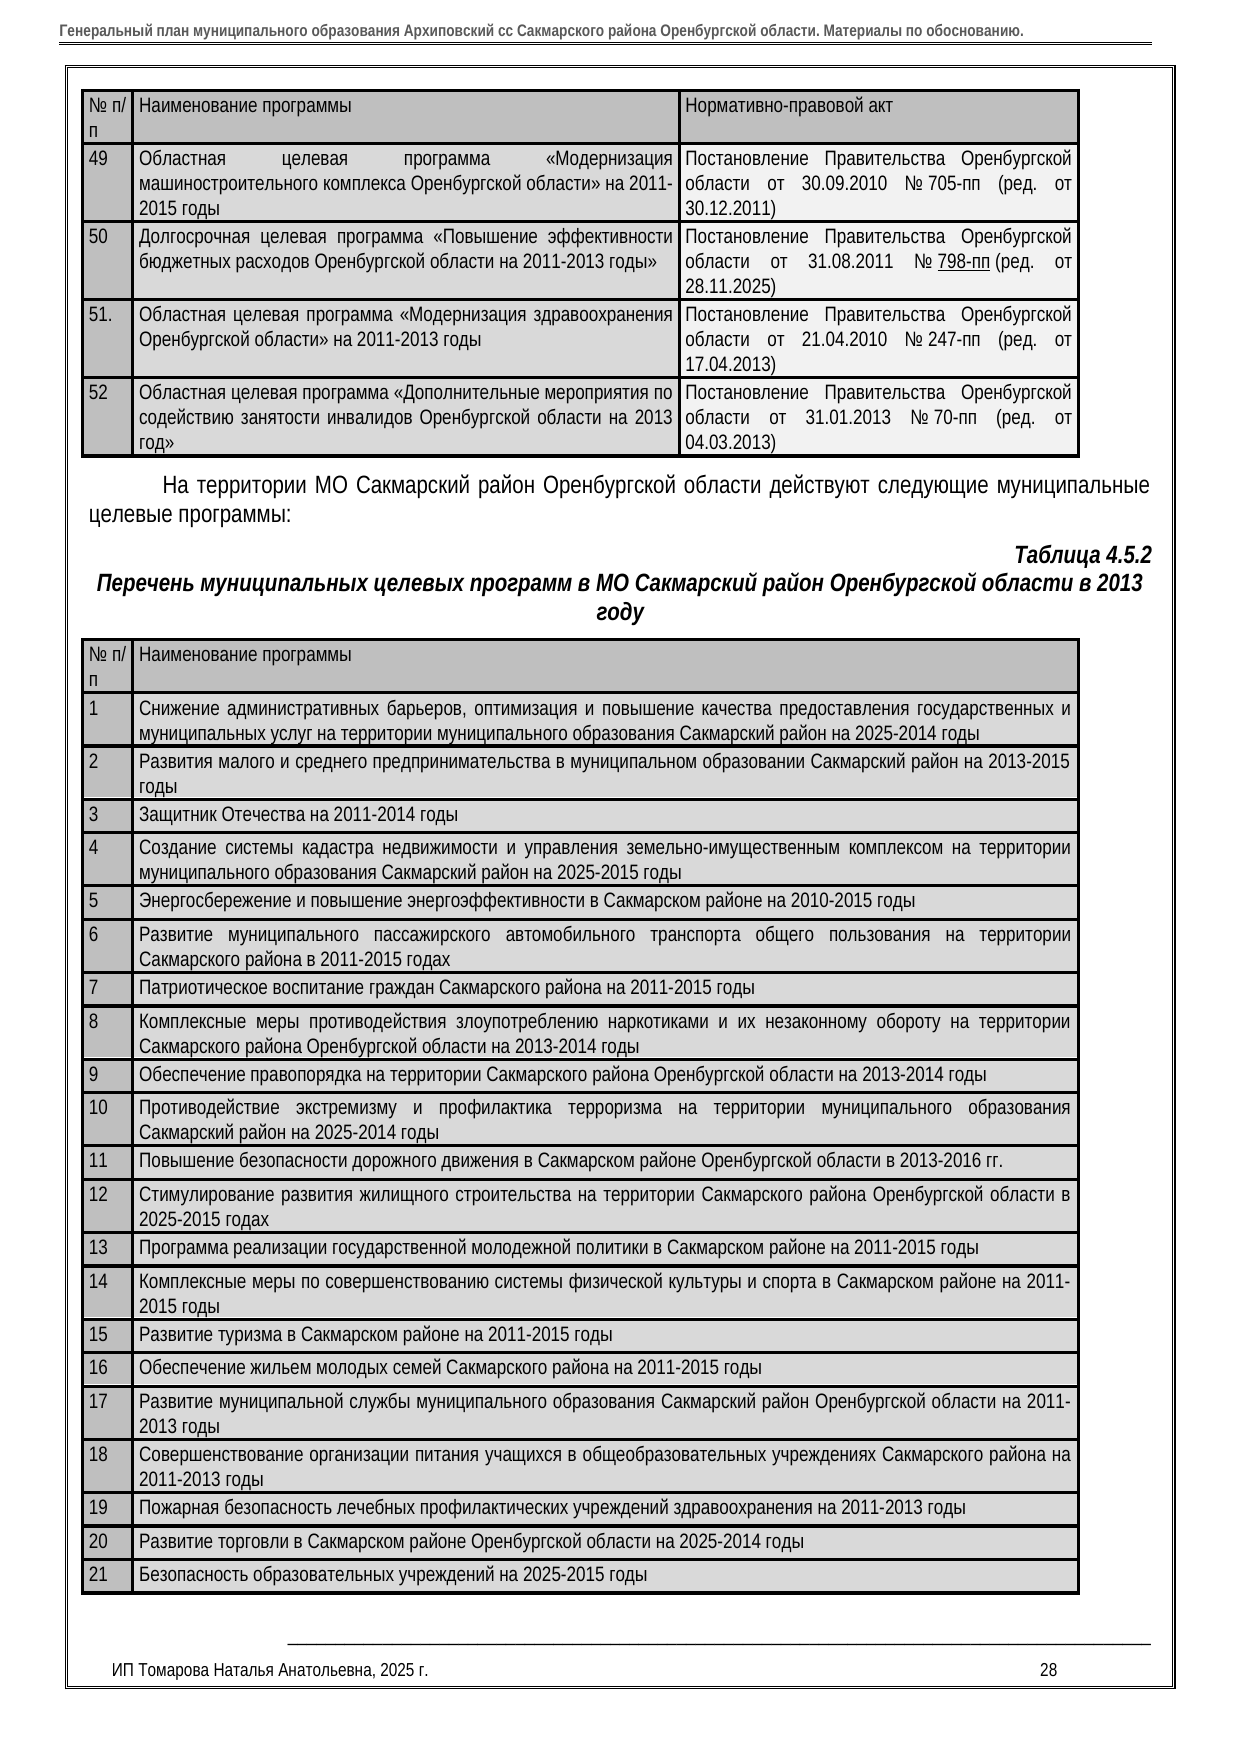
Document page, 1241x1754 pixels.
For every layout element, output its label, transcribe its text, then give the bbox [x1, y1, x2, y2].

table_cell Стимулирование развития жилищного строительства на территории Сакмарского района Оренбургской области в 2025-2015 годах [134, 1181, 1077, 1231]
table_cell Долгосрочная целевая программа «Повышение эффективности бюджетных расходов Оренбургской области на 2011-2013 годы» [134, 223, 678, 298]
table_cell Безопасность образовательных учреждений на 2025-2015 годы [134, 1561, 1077, 1591]
table_header № п/п [84, 92, 131, 142]
table_cell Постановление Правительства Оренбургской области от 31.01.2013 № 70-пп (ред. от 04.03.2013) [681, 379, 1077, 454]
table_cell Областная целевая программа «Модернизация машиностроительного комплекса Оренбургской области» на 2011-2015 годы [134, 145, 678, 220]
table_cell Развитие муниципальной службы муниципального образования Сакмарский район Оренбургской области на 2011-2013 годы [134, 1388, 1077, 1438]
table_cell Программа реализации государственной молодежной политики в Сакмарском районе на 2011-2015 годы [134, 1234, 1077, 1264]
table_cell 16 [84, 1354, 131, 1384]
table_cell 49 [84, 145, 131, 220]
table_cell Пожарная безопасность лечебных профилактических учреждений здравоохранения на 2011-2013 годы [134, 1494, 1077, 1524]
table_cell Областная целевая программа «Модернизация здравоохранения Оренбургской области» на 2011-2013 годы [134, 301, 678, 376]
table_header Наименование программы [134, 641, 1077, 691]
table_cell Постановление Правительства Оренбургской области от 31.08.2011 № 798-пп (ред. от 28.11.2025) [681, 223, 1077, 298]
table_cell 11 [84, 1147, 131, 1178]
table_cell Повышение безопасности дорожного движения в Сакмарском районе Оренбургской области в 2013-2016 гг. [134, 1147, 1077, 1178]
table_cell 15 [84, 1321, 131, 1351]
table_cell Совершенствование организации питания учащихся в общеобразовательных учреждениях Сакмарского района на 2011-2013 годы [134, 1441, 1077, 1491]
table_cell 7 [84, 974, 131, 1004]
table_cell 13 [84, 1234, 131, 1264]
table_header № п/п [84, 641, 131, 691]
table_cell 52 [84, 379, 131, 454]
table_cell 6 [84, 921, 131, 971]
table_cell Патриотическое воспитание граждан Сакмарского района на 2011-2015 годы [134, 974, 1077, 1004]
table_cell Обеспечение правопорядка на территории Сакмарского района Оренбургской области на 2013-2014 годы [134, 1061, 1077, 1091]
table_cell 19 [84, 1494, 131, 1524]
table_cell 21 [84, 1561, 131, 1591]
table_cell Комплексные меры противодействия злоупотреблению наркотиками и их незаконному обороту на территории Сакмарского района Оренбургской области на 2013-2014 годы [134, 1008, 1077, 1057]
table_cell Энергосбережение и повышение энергоэффективности в Сакмарском районе на 2010-2015 годы [134, 887, 1077, 918]
table_cell 10 [84, 1094, 131, 1144]
table_cell 50 [84, 223, 131, 298]
table_cell Комплексные меры по совершенствованию системы физической культуры и спорта в Сакмарском районе на 2011-2015 годы [134, 1268, 1077, 1317]
table_cell Противодействие экстремизму и профилактика терроризма на территории муниципального образования Сакмарский район на 2025-2014 годы [134, 1094, 1077, 1144]
table_cell 4 [84, 834, 131, 884]
table_cell Защитник Отечества на 2011-2014 годы [134, 801, 1077, 831]
table_cell 1 [84, 694, 131, 744]
table_cell 2 [84, 748, 131, 797]
table_cell Развития малого и среднего предпринимательства в муниципальном образовании Сакмарский район на 2013-2015 годы [134, 748, 1077, 797]
table_cell Постановление Правительства Оренбургской области от 21.04.2010 № 247-пп (ред. от 17.04.2013) [681, 301, 1077, 376]
table_cell 18 [84, 1441, 131, 1491]
table_cell Областная целевая программа «Дополнительные мероприятия по содействию занятости инвалидов Оренбургской области на 2013 год» [134, 379, 678, 454]
table_cell Создание системы кадастра недвижимости и управления земельно-имущественным комплексом на территории муниципального образования Сакмарский район на 2025-2015 годы [134, 834, 1077, 884]
table_cell 12 [84, 1181, 131, 1231]
table_cell 17 [84, 1388, 131, 1438]
table_cell Развитие туризма в Сакмарском районе на 2011-2015 годы [134, 1321, 1077, 1351]
table_cell Постановление Правительства Оренбургской области от 30.09.2010 № 705-пп (ред. от 30.12.2011) [681, 145, 1077, 220]
table_cell 8 [84, 1008, 131, 1057]
table_cell Развитие торговли в Сакмарском районе Оренбургской области на 2025-2014 годы [134, 1528, 1077, 1558]
table_cell Обеспечение жильем молодых семей Сакмарского района на 2011-2015 годы [134, 1354, 1077, 1384]
table_cell 5 [84, 887, 131, 918]
table_cell 20 [84, 1528, 131, 1558]
table_cell 51. [84, 301, 131, 376]
table_cell 14 [84, 1268, 131, 1317]
text Перечень муниципальных целевых программ в МО Сакмарский район Оренбургской области в 2013 году [89, 568, 1152, 626]
table_cell 3 [84, 801, 131, 831]
table_cell Развитие муниципального пассажирского автомобильного транспорта общего пользования на территории Сакмарского района в 2011-2015 годах [134, 921, 1077, 971]
table_cell 9 [84, 1061, 131, 1091]
text Таблица 4.5.2 [89, 540, 1152, 568]
table_header Наименование программы [134, 92, 678, 142]
table_header Нормативно-правовой акт [681, 92, 1077, 142]
table_cell Снижение административных барьеров, оптимизация и повышение качества предоставления государственных и муниципальных услуг на территории муниципального образования Сакмарский район на 2025-2014 годы [134, 694, 1077, 744]
text На территории МО Сакмарский район Оренбургской области действуют следующие муниципальные целевые программы: [89, 470, 1152, 527]
